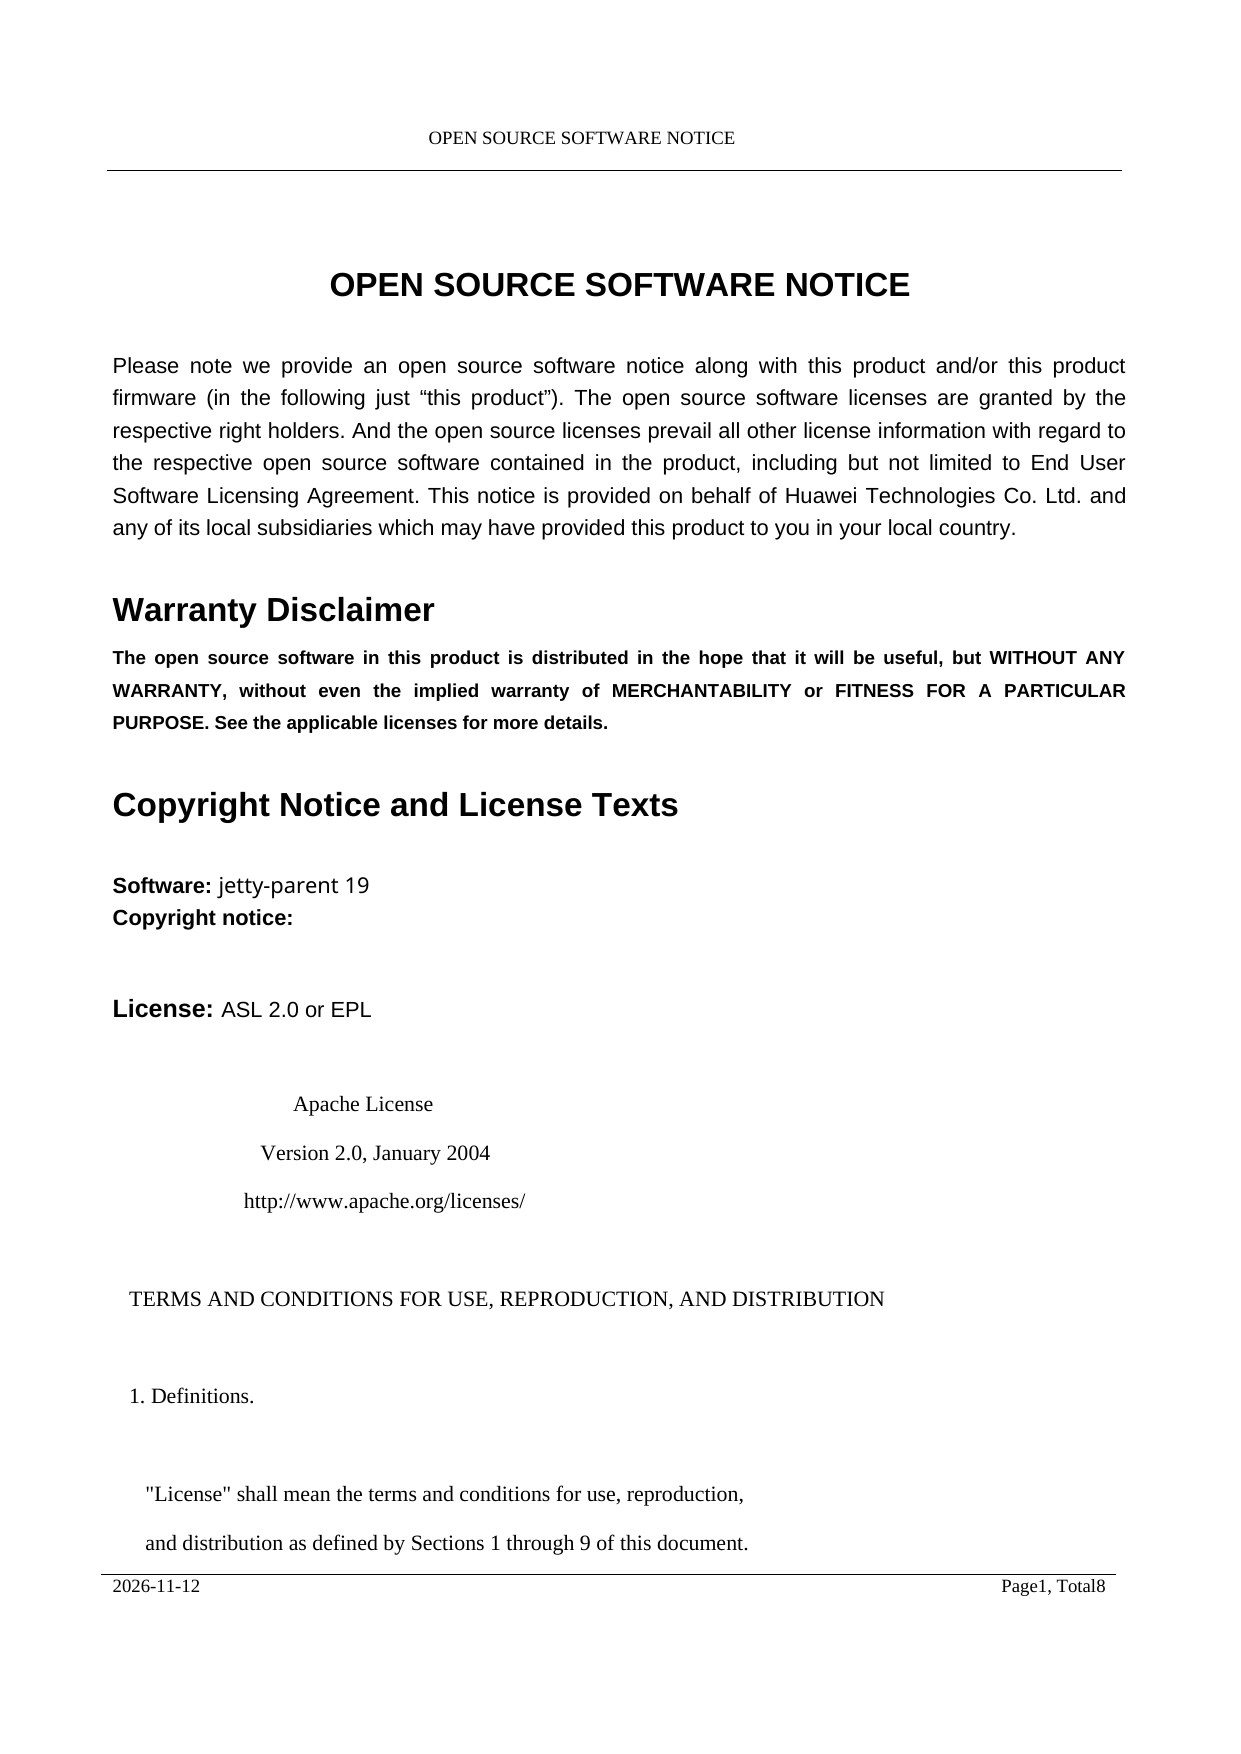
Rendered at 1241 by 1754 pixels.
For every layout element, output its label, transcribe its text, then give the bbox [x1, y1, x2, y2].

text License: ASL 2.0 or EPL [112, 992, 1128, 1024]
text Software: jetty-parent 19 [112, 869, 1128, 901]
text The open source software in this product is distributed in the hope that it will be useful, but WITHOUT ANY WARRANTY, without even the implied warranty of MERCHANTABILITY or FITNESS FOR A PARTICULAR PURPOSE. See the applicable licenses for more details. [112, 641, 1128, 739]
text Copyright Notice and License Texts [112, 771, 1128, 836]
text OPEN SOURCE SOFTWARE NOTICE [112, 251, 1128, 316]
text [112, 1038, 1128, 1558]
text Please note we provide an open source software notice along with this product and/or this product firmware (in the following just “this product”). The open source software licenses are granted by the respective right holders. And the open source licenses prevail all other license information with regard to the respective open source software contained in the product, including but not limited to End User Software Licensing Agreement. This notice is provided on behalf of Huawei Technologies Co. Ltd. and any of its local subsidiaries which may have provided this product to you in your local country. [112, 349, 1128, 544]
text Warranty Disclaimer [112, 576, 1128, 641]
text Copyright notice: [112, 901, 1128, 934]
